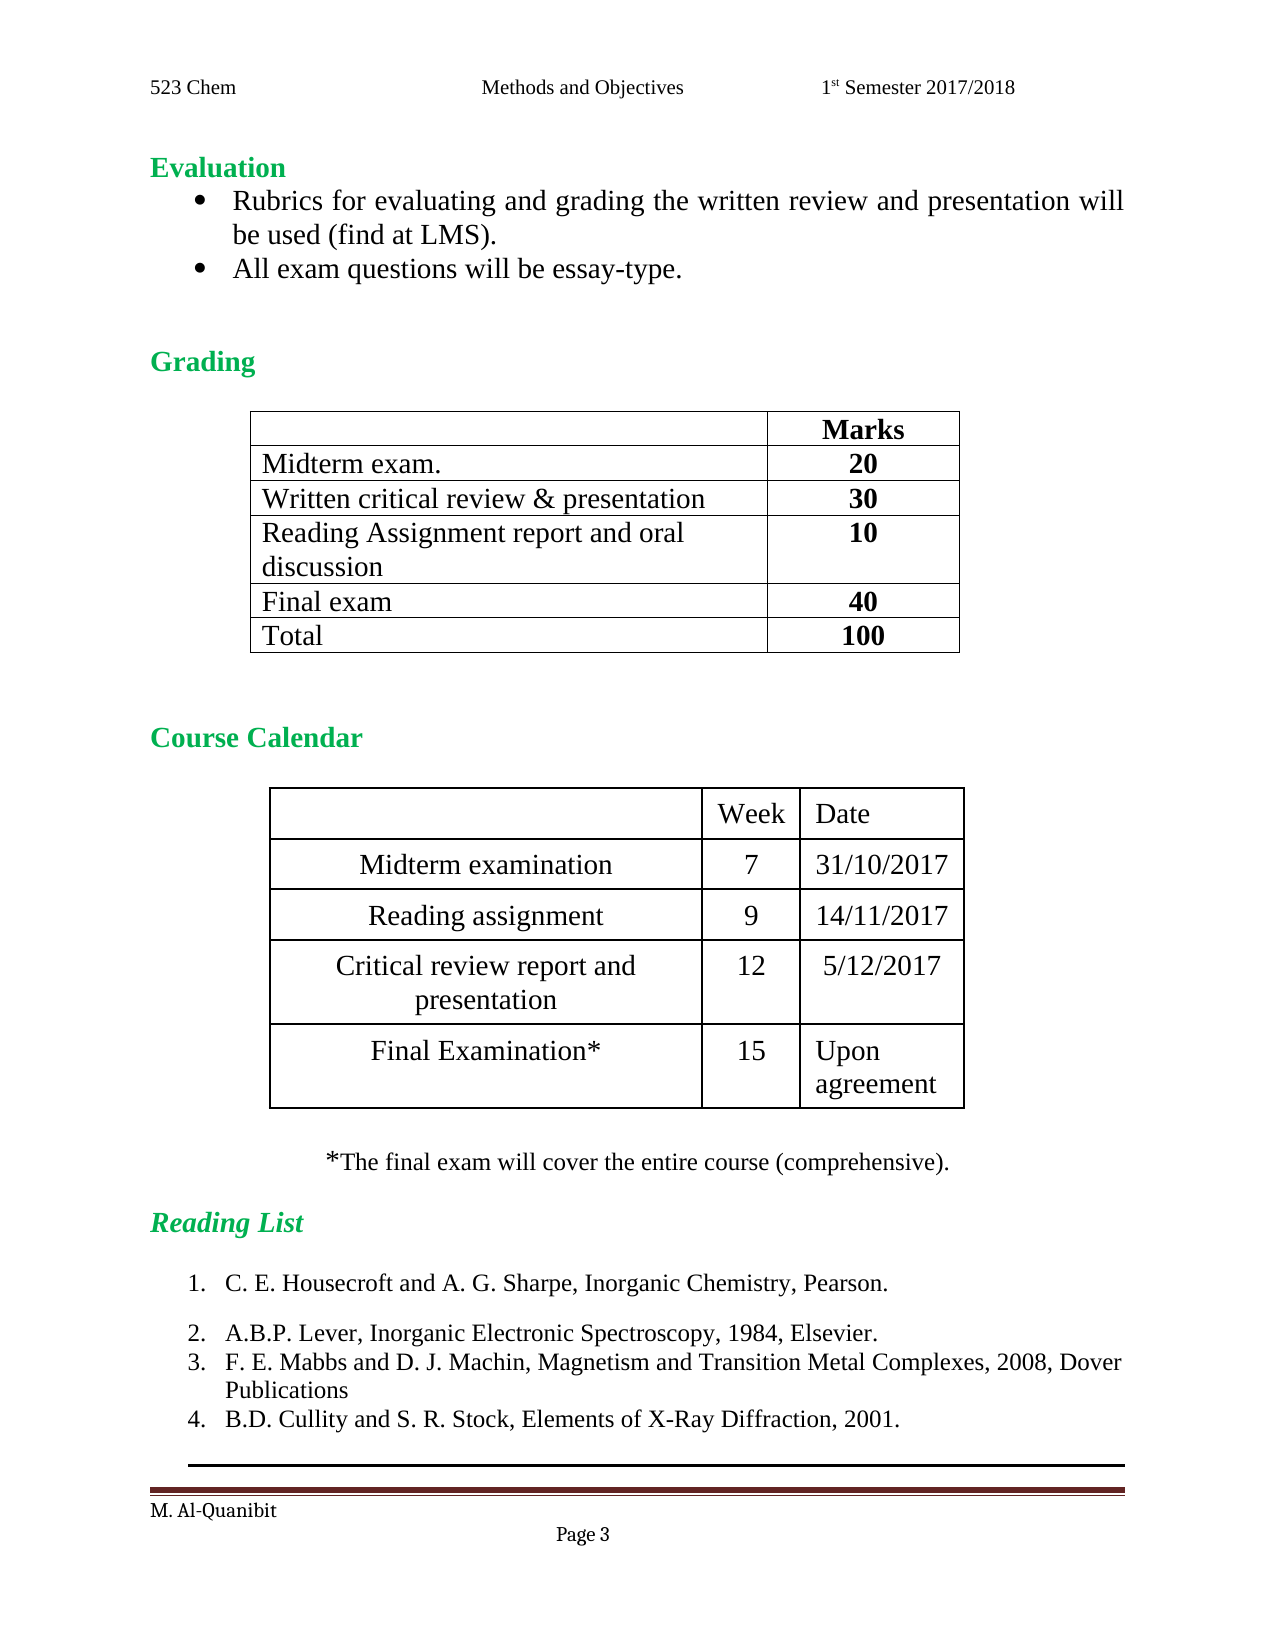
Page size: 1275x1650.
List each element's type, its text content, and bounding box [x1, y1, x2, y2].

table_cell 20 [768, 446, 959, 480]
list A.B.P. Lever, Inorganic Electronic Spectroscopy, 1984, Elsevier. [187, 1318, 1125, 1347]
table_cell Final Examination* [271, 1025, 701, 1107]
table_cell Reading assignment [271, 890, 701, 939]
list Rubrics for evaluating and grading the written review and presentation will be used (find at LMS). [195, 183, 1125, 251]
table_cell 100 [768, 618, 959, 652]
text Reading List [150, 1206, 1125, 1239]
table_header [251, 412, 767, 445]
table_header Week [703, 789, 799, 838]
table_cell Upon agreement [801, 1025, 963, 1107]
table_cell 5/12/2017 [801, 941, 963, 1023]
table_cell 30 [768, 481, 959, 514]
table_cell 10 [768, 516, 959, 583]
table_header [271, 789, 701, 838]
text Evaluation [150, 150, 1125, 183]
text *The final exam will cover the entire course (comprehensive). [150, 1143, 1125, 1176]
table_cell 15 [703, 1025, 799, 1107]
list B.D. Cullity and S. R. Stock, Elements of X-Ray Diffraction, 2001. [187, 1404, 1125, 1433]
list C. E. Housecroft and A. G. Sharpe, Inorganic Chemistry, Pearson. [187, 1268, 1125, 1297]
list All exam questions will be essay-type. [195, 251, 1125, 284]
table_cell Written critical review & presentation [251, 481, 767, 514]
text Course Calendar [150, 720, 1125, 753]
list F. E. Mabbs and D. J. Machin, Magnetism and Transition Metal Complexes, 2008, Dover Publications [187, 1347, 1125, 1404]
text Grading [150, 344, 1125, 377]
table_cell Midterm exam. [251, 446, 767, 480]
table_cell 14/11/2017 [801, 890, 963, 939]
table_cell 7 [703, 840, 799, 888]
table_cell 31/10/2017 [801, 840, 963, 888]
table_header Date [801, 789, 963, 838]
table_cell Reading Assignment report and oral discussion [251, 516, 767, 583]
table_cell Final exam [251, 584, 767, 617]
table_cell 40 [768, 584, 959, 617]
table_cell Midterm examination [271, 840, 701, 888]
table_cell 12 [703, 941, 799, 1023]
table_cell Critical review report and presentation [271, 941, 701, 1023]
table_header Marks [768, 412, 959, 445]
table_cell 9 [703, 890, 799, 939]
table_cell Total [251, 618, 767, 652]
